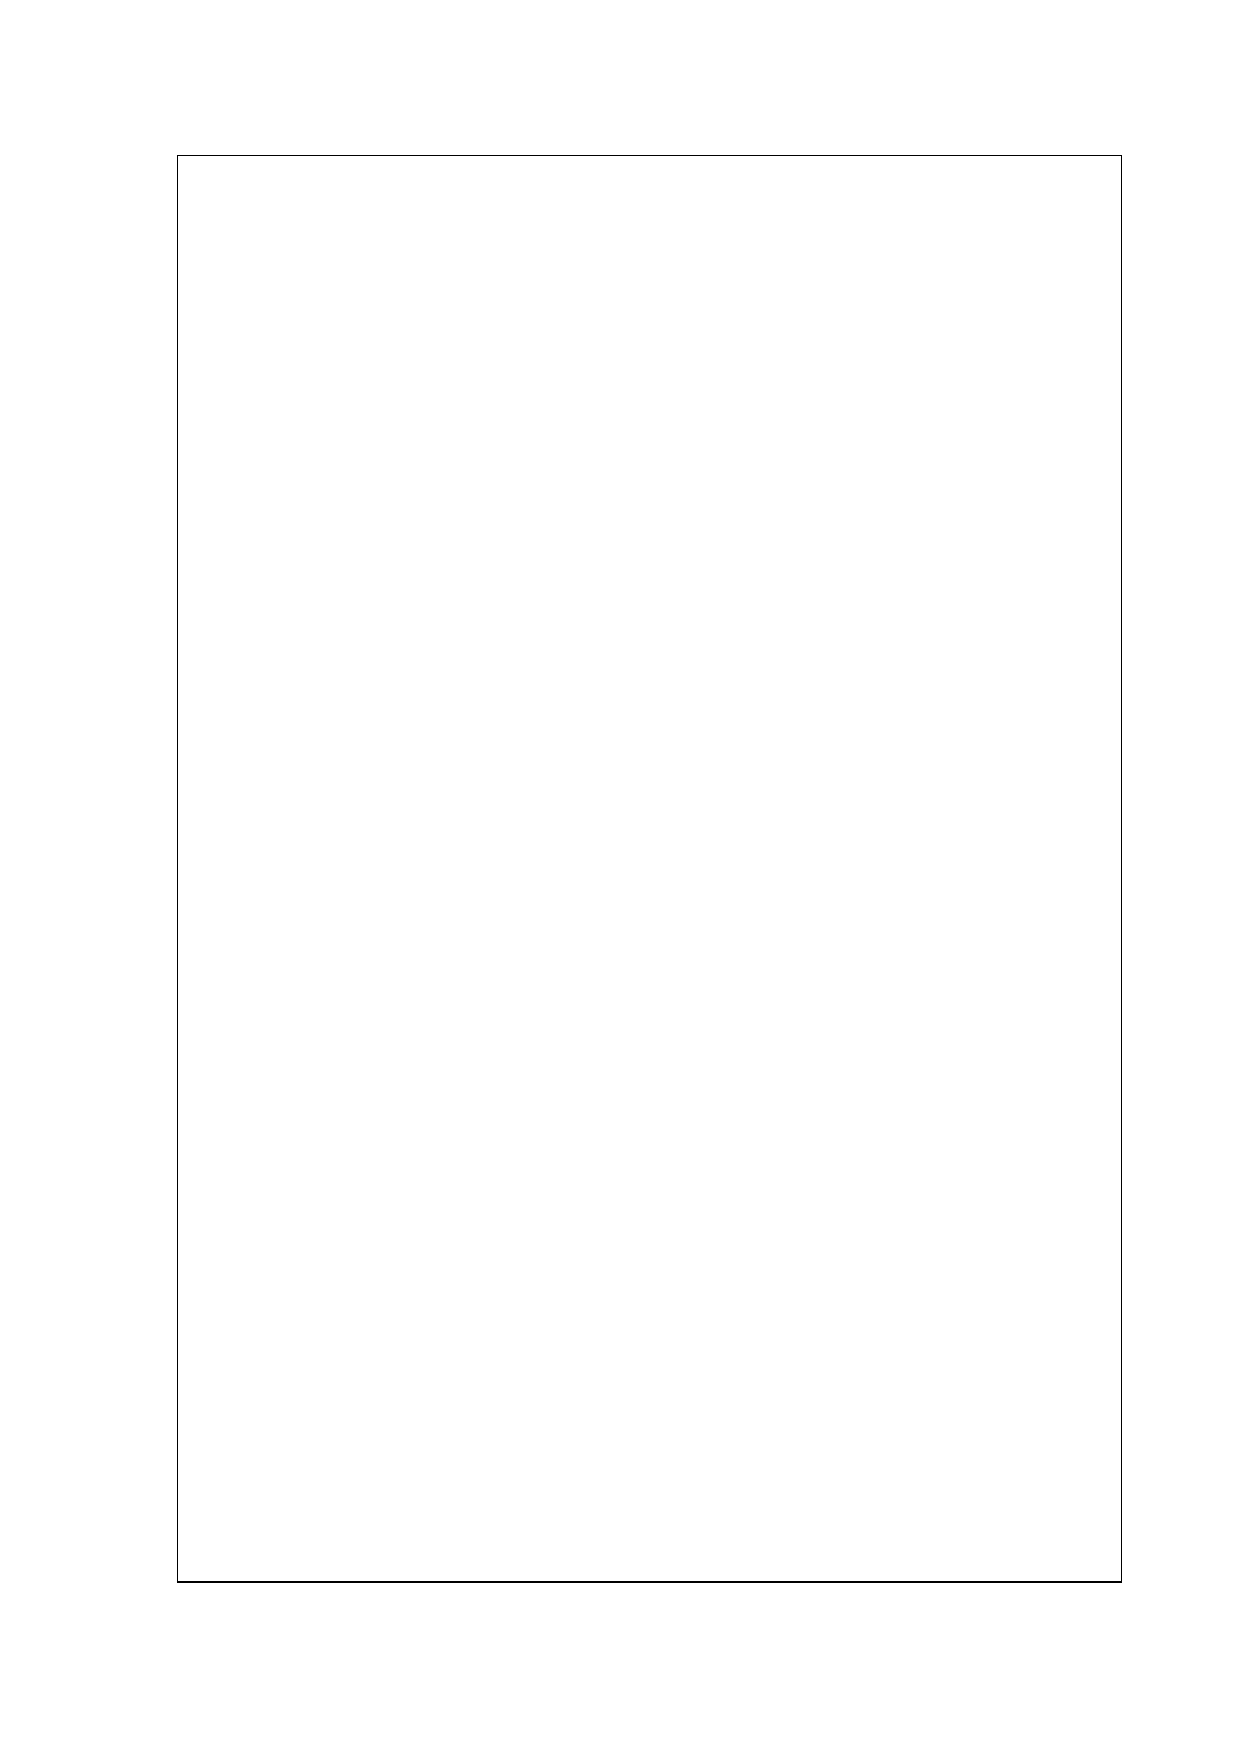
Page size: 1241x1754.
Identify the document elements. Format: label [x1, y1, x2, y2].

table_header [178, 156, 1121, 1581]
